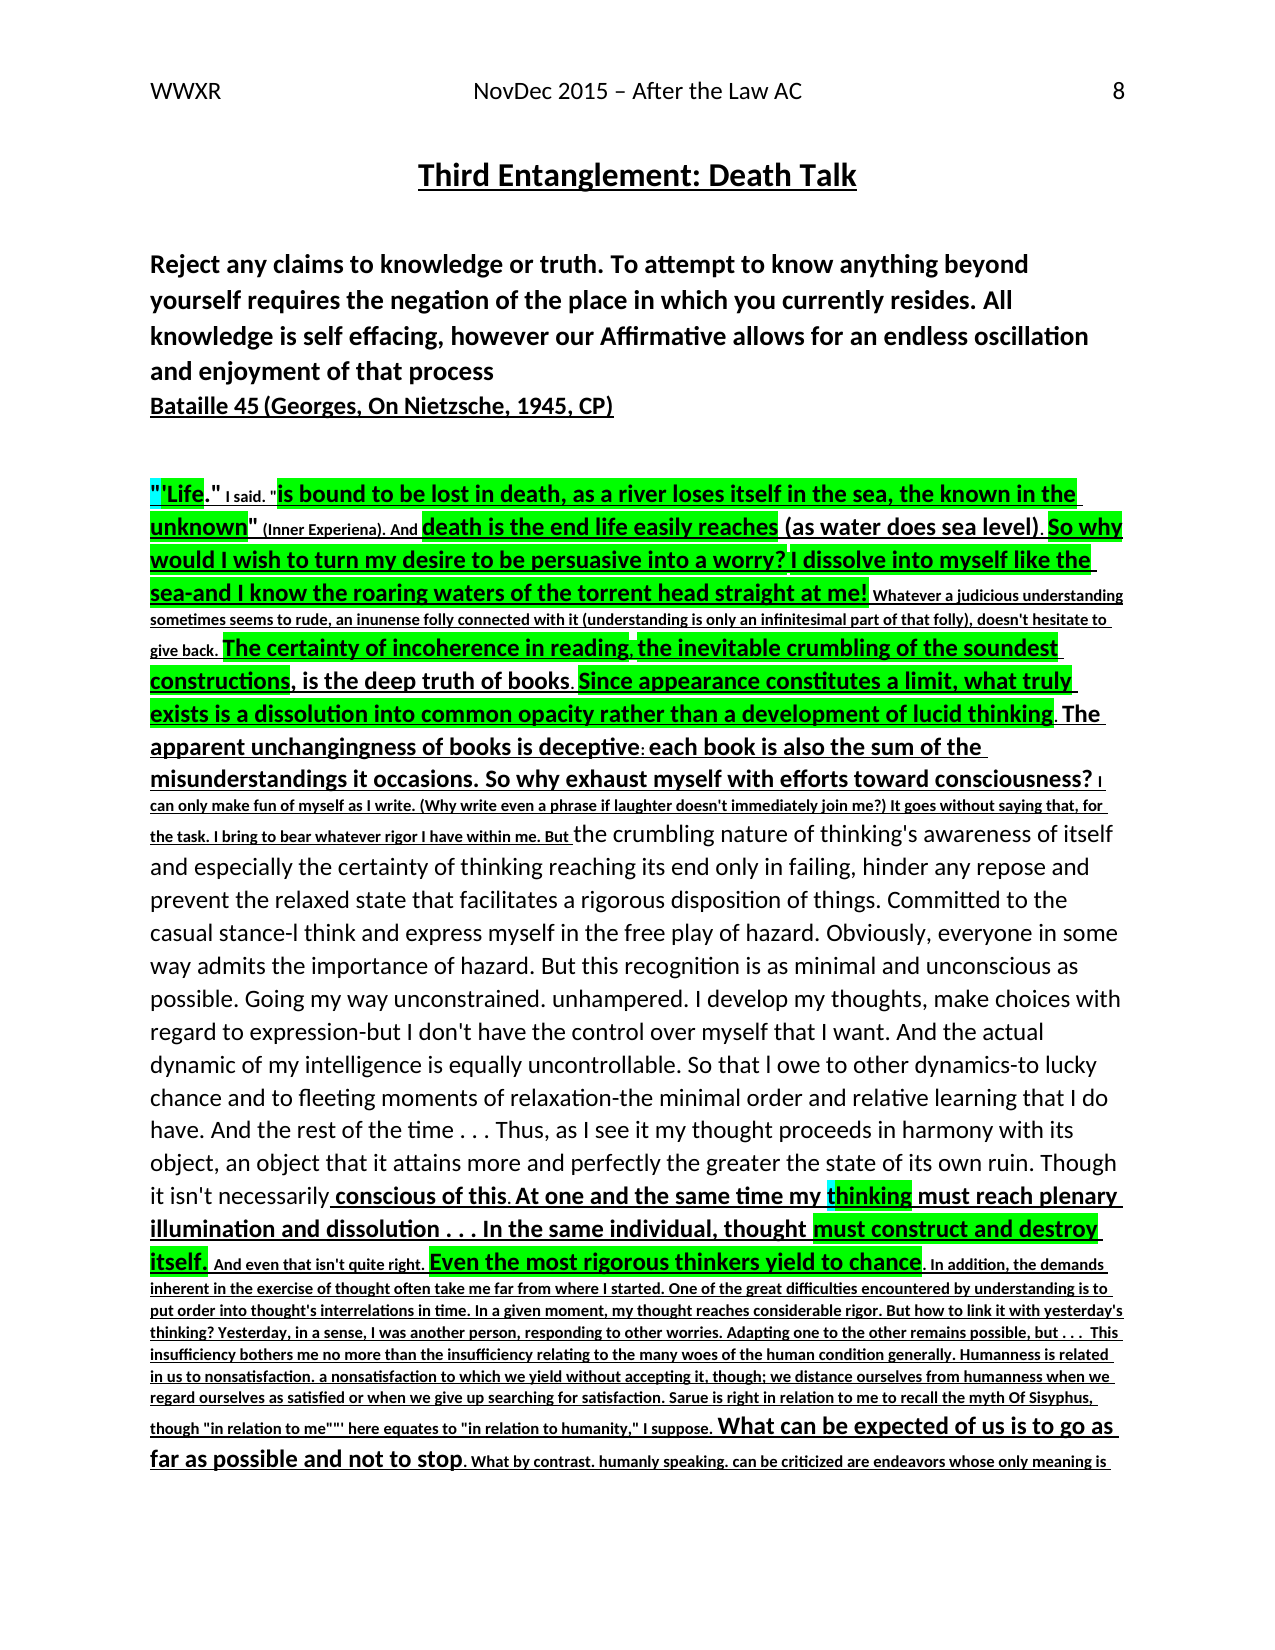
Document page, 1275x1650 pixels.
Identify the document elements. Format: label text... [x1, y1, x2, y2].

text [150, 478, 1125, 1474]
text Bataille 45 (Georges, On Nietzsche, 1945, CP) [150, 390, 1125, 421]
subtitle Third Entanglement: Death Talk [150, 154, 1125, 195]
subtitle Reject any claims to knowledge or truth. To attempt to know anything beyond yourself requires the negation of the place in which you currently resides. All knowledge is self effacing, however our Affirmative allows for an endless oscillation and enjoyment of that process [150, 248, 1125, 388]
